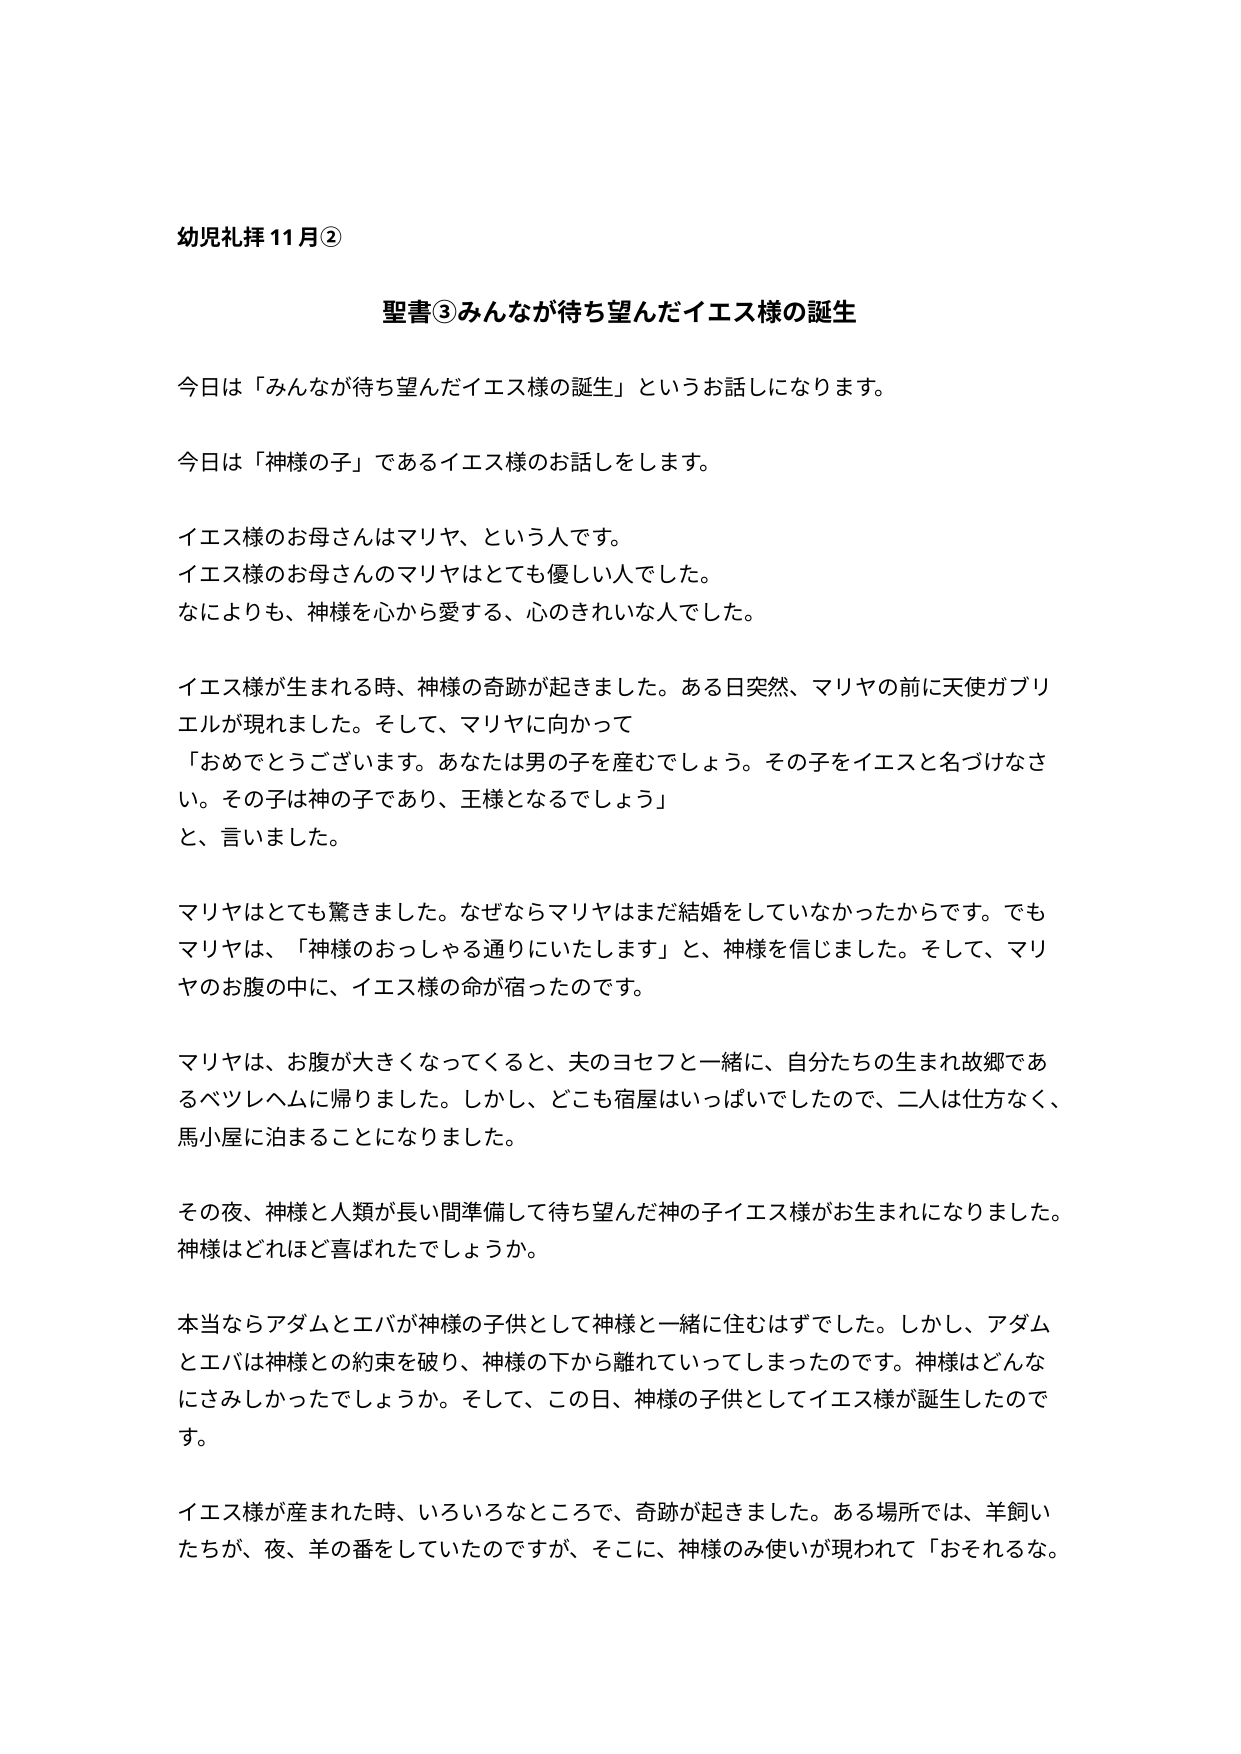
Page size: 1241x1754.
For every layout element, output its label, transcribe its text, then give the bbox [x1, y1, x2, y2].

text その夜、神様と人類が長い間準備して待ち望んだ神の子イエス様がお生まれになりました。神様はどれほど喜ばれたでしょうか。 [177, 1192, 1063, 1267]
text 幼児礼拝11月② [177, 217, 1063, 254]
text イエス様のお母さんはマリヤ、という人です。 [177, 517, 1063, 554]
text 聖書③みんなが待ち望んだイエス様の誕生 [177, 292, 1063, 329]
text イエス様が生まれる時、神様の奇跡が起きました。ある日突然、マリヤの前に天使ガブリエルが現れました。そして、マリヤに向かって [177, 667, 1063, 742]
text 今日は「みんなが待ち望んだイエス様の誕生」というお話しになります。 [177, 367, 1063, 404]
text マリヤは、お腹が大きくなってくると、夫のヨセフと一緒に、自分たちの生まれ故郷であるベツレヘムに帰りました。しかし、どこも宿屋はいっぱいでしたので、二人は仕方なく、馬小屋に泊まることになりました。 [177, 1042, 1063, 1154]
text 今日は「神様の子」であるイエス様のお話しをします。 [177, 442, 1063, 479]
text と、言いました。 [177, 817, 1063, 854]
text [177, 1492, 1063, 1567]
text 「おめでとうございます。あなたは男の子を産むでしょう。その子をイエスと名づけなさい。その子は神の子であり、王様となるでしょう」 [177, 742, 1063, 817]
text イエス様のお母さんのマリヤはとても優しい人でした。 [177, 554, 1063, 592]
text 本当ならアダムとエバが神様の子供として神様と一緒に住むはずでした。しかし、アダムとエバは神様との約束を破り、神様の下から離れていってしまったのです。神様はどんなにさみしかったでしょうか。そして、この日、神様の子供としてイエス様が誕生したのです。 [177, 1304, 1063, 1454]
text マリヤはとても驚きました。なぜならマリヤはまだ結婚をしていなかったからです。でもマリヤは、「神様のおっしゃる通りにいたします」と、神様を信じました。そして、マリヤのお腹の中に、イエス様の命が宿ったのです。 [177, 892, 1063, 1004]
text なによりも、神様を心から愛する、心のきれいな人でした。 [177, 592, 1063, 629]
